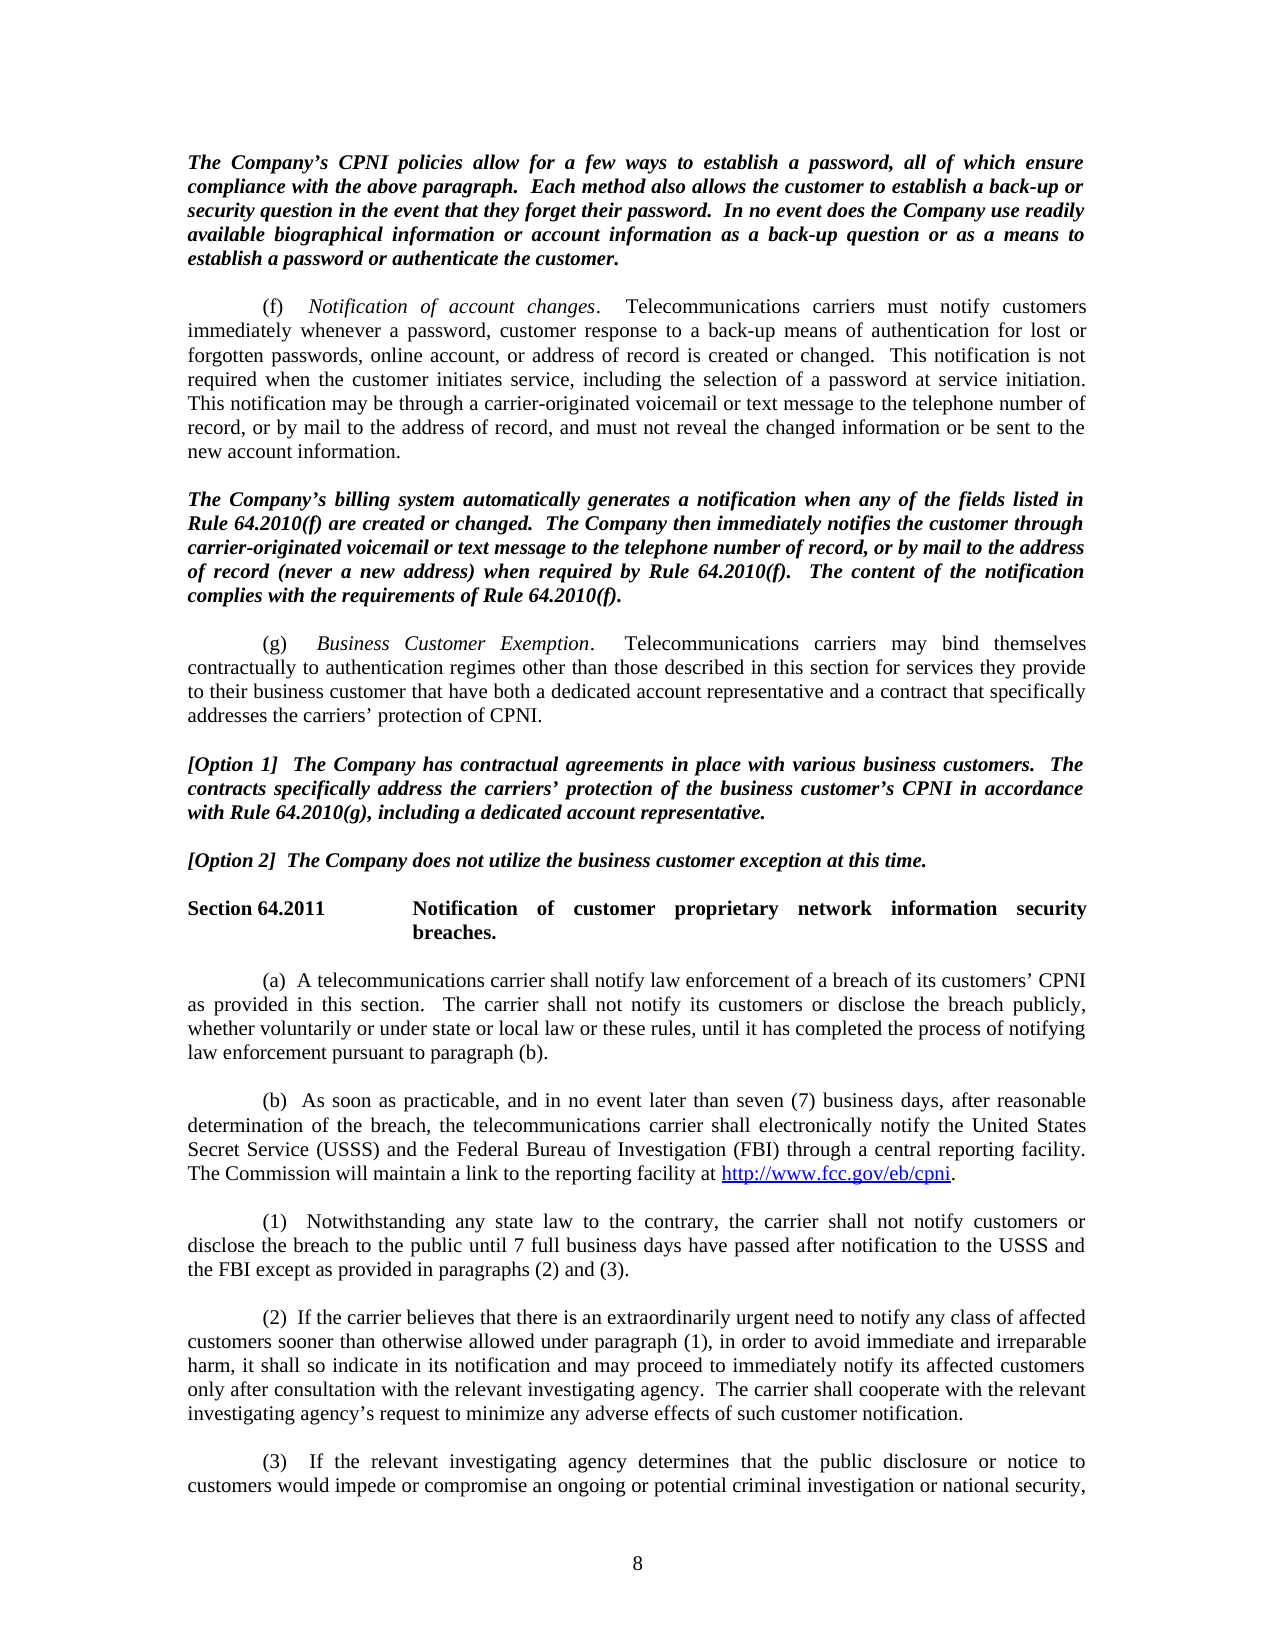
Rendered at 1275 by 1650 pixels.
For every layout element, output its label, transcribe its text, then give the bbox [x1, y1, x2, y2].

text (1) Notwithstanding any state law to the contrary, the carrier shall not notify customers or disclose the breach to the public until 7 full business days have passed after notification to the USSS and the FBI except as provided in paragraphs (2) and (3). [187, 1209, 1087, 1281]
text The Company’s CPNI policies allow for a few ways to establish a password, all of which ensure compliance with the above paragraph. Each method also allows the customer to establish a back-up or security question in the event that they forget their password. In no event does the Company use readily available biographical information or account information as a back-up question or as a means to establish a password or authenticate the customer. [187, 150, 1087, 270]
text [Option 1] The Company has contractual agreements in place with various business customers. The contracts specifically address the carriers’ protection of the business customer’s CPNI in accordance with Rule 64.2010(g), including a dedicated account representative. [187, 752, 1087, 824]
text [187, 1449, 1087, 1497]
text (a) A telecommunications carrier shall notify law enforcement of a breach of its customers’ CPNI as provided in this section. The carrier shall not notify its customers or disclose the breach publicly, whether voluntarily or under state or local law or these rules, until it has completed the process of notifying law enforcement pursuant to paragraph (b). [187, 968, 1087, 1064]
text (f) Notification of account changes. Telecommunications carriers must notify customers immediately whenever a password, customer response to a back-up means of authentication for lost or forgotten passwords, online account, or address of record is created or changed. This notification is not required when the customer initiates service, including the selection of a password at service initiation. This notification may be through a carrier-originated voicemail or text message to the telephone number of record, or by mail to the address of record, and must not reveal the changed information or be sent to the new account information. [187, 294, 1087, 463]
text The Company’s billing system automatically generates a notification when any of the fields listed in Rule 64.2010(f) are created or changed. The Company then immediately notifies the customer through carrier-originated voicemail or text message to the telephone number of record, or by mail to the address of record (never a new address) when required by Rule 64.2010(f). The content of the notification complies with the requirements of Rule 64.2010(f). [187, 487, 1087, 607]
text [Option 2] The Company does not utilize the business customer exception at this time. [187, 848, 1087, 872]
text (b) As soon as practicable, and in no event later than seven (7) business days, after reasonable determination of the breach, the telecommunications carrier shall electronically notify the United States Secret Service (USSS) and the Federal Bureau of Investigation (FBI) through a central reporting facility. The Commission will maintain a link to the reporting facility at http://www.fcc.gov/eb/cpni. [187, 1088, 1087, 1185]
text (g) Business Customer Exemption. Telecommunications carriers may bind themselves contractually to authentication regimes other than those described in this section for services they provide to their business customer that have both a dedicated account representative and a contract that specifically addresses the carriers’ protection of CPNI. [187, 631, 1087, 727]
text Section 64.2011 Notification of customer proprietary network information security breaches. [187, 896, 1087, 944]
text (2) If the carrier believes that there is an extraordinarily urgent need to notify any class of affected customers sooner than otherwise allowed under paragraph (1), in order to avoid immediate and irreparable harm, it shall so indicate in its notification and may proceed to immediately notify its affected customers only after consultation with the relevant investigating agency. The carrier shall cooperate with the relevant investigating agency’s request to minimize any adverse effects of such customer notification. [187, 1305, 1087, 1425]
